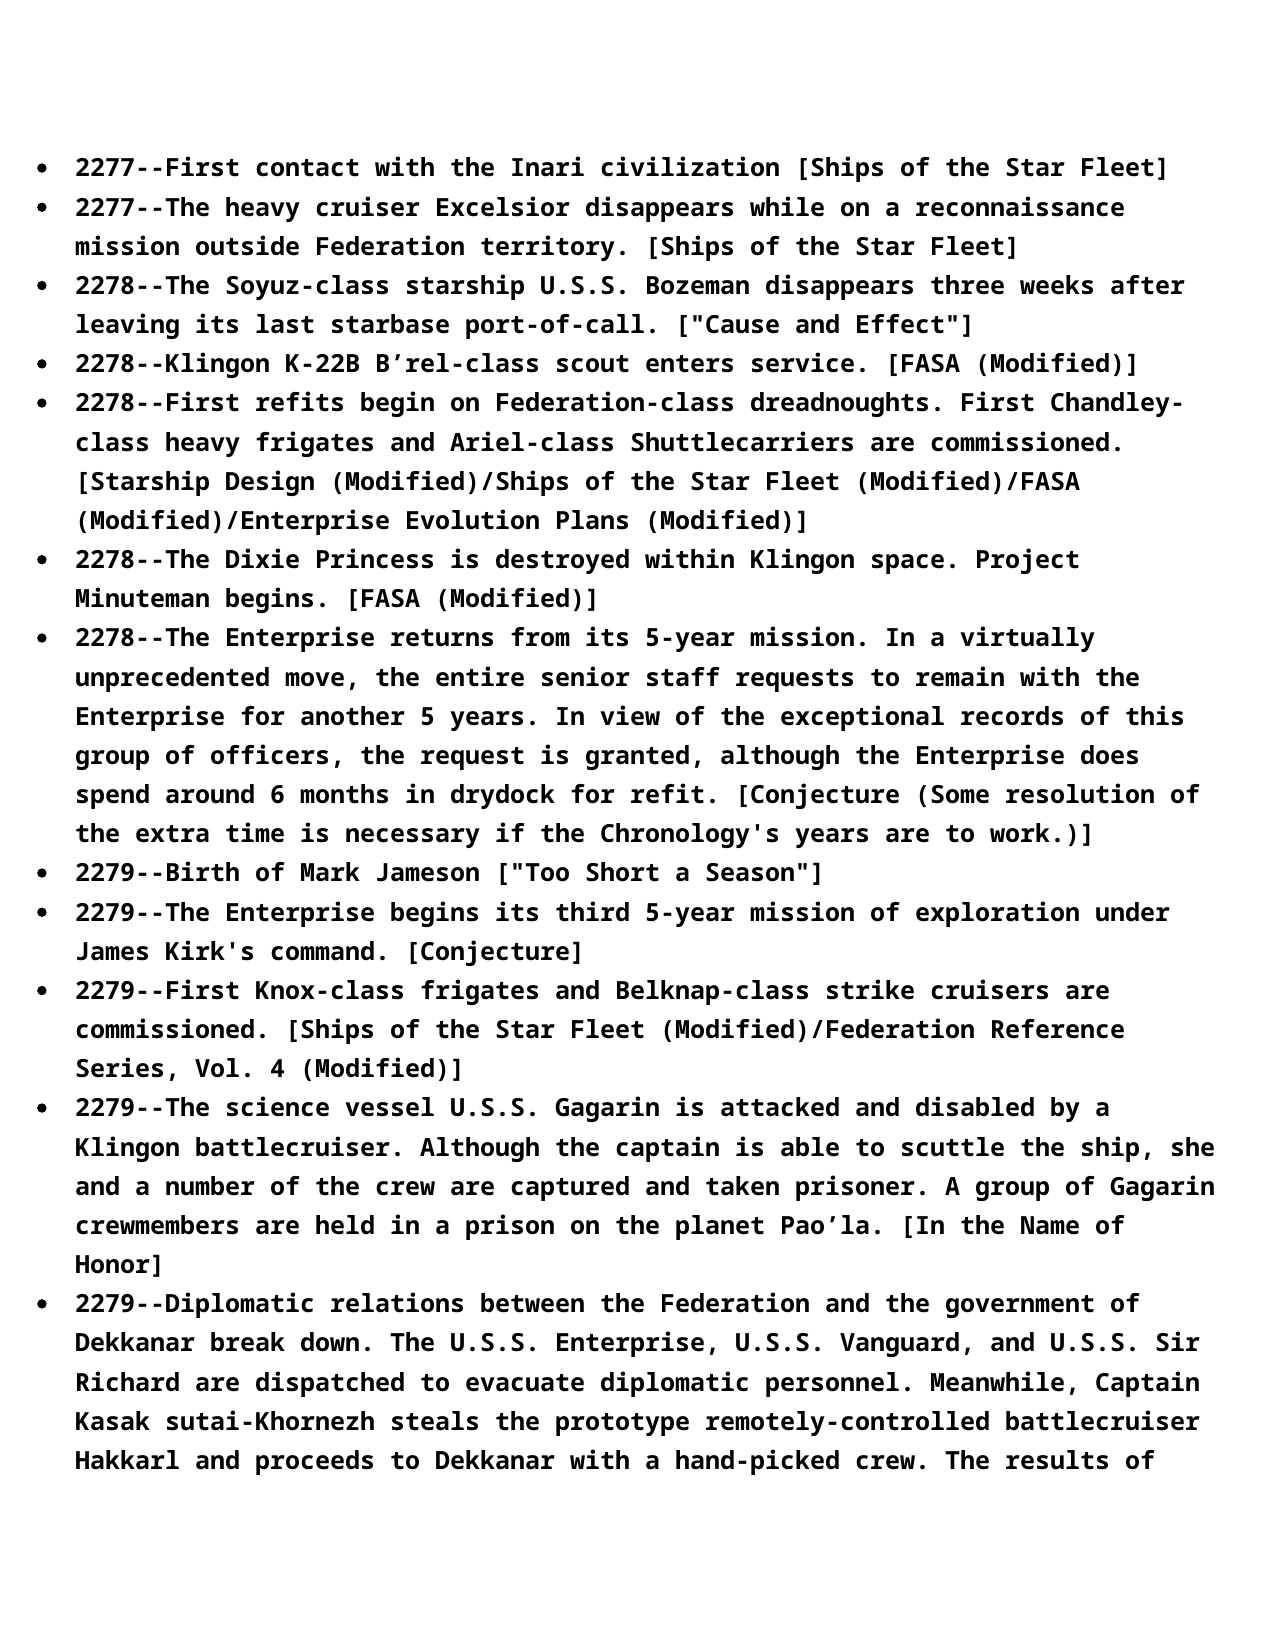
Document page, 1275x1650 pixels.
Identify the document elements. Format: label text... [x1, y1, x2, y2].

list 2279--The science vessel U.S.S. Gagarin is attacked and disabled by a Klingon battlecruiser. Although the captain is able to scuttle the ship, she and a number of the crew are captured and taken prisoner. A group of Gagarin crewmembers are held in a prison on the planet Pao’la. [In the Name of Honor] [37, 1090, 1215, 1281]
list 2279--First Knox-class frigates and Belknap-class strike cruisers are commissioned. [Ships of the Star Fleet (Modified)/Federation Reference Series, Vol. 4 (Modified)] [37, 972, 1215, 1085]
list 2277--First contact with the Inari civilization [Ships of the Star Fleet] [37, 150, 1215, 184]
list 2278--First refits begin on Federation-class dreadnoughts. First Chandley-class heavy frigates and Ariel-class Shuttlecarriers are commissioned. [Starship Design (Modified)/Ships of the Star Fleet (Modified)/FASA (Modified)/Enterprise Evolution Plans (Modified)] [37, 385, 1215, 537]
list 2277--The heavy cruiser Excelsior disappears while on a reconnaissance mission outside Federation territory. [Ships of the Star Fleet] [37, 189, 1215, 262]
list 2278--The Soyuz-class starship U.S.S. Bozeman disappears three weeks after leaving its last starbase port-of-call. ["Cause and Effect"] [37, 267, 1215, 341]
list 2278--The Dixie Princess is destroyed within Klingon space. Project Minuteman begins. [FASA (Modified)] [37, 542, 1215, 615]
list 2278--Klingon K-22B B’rel-class scout enters service. [FASA (Modified)] [37, 346, 1215, 380]
list 2278--The Enterprise returns from its 5-year mission. In a virtually unprecedented move, the entire senior staff requests to remain with the Enterprise for another 5 years. In view of the exceptional records of this group of officers, the request is granted, although the Enterprise does spend around 6 months in drydock for refit. [Conjecture (Some resolution of the extra time is necessary if the Chronology's years are to work.)] [37, 620, 1215, 850]
list 2279--The Enterprise begins its third 5-year mission of exploration under James Kirk's command. [Conjecture] [37, 894, 1215, 967]
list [37, 1286, 1215, 1477]
list 2279--Birth of Mark Jameson ["Too Short a Season"] [37, 855, 1215, 889]
